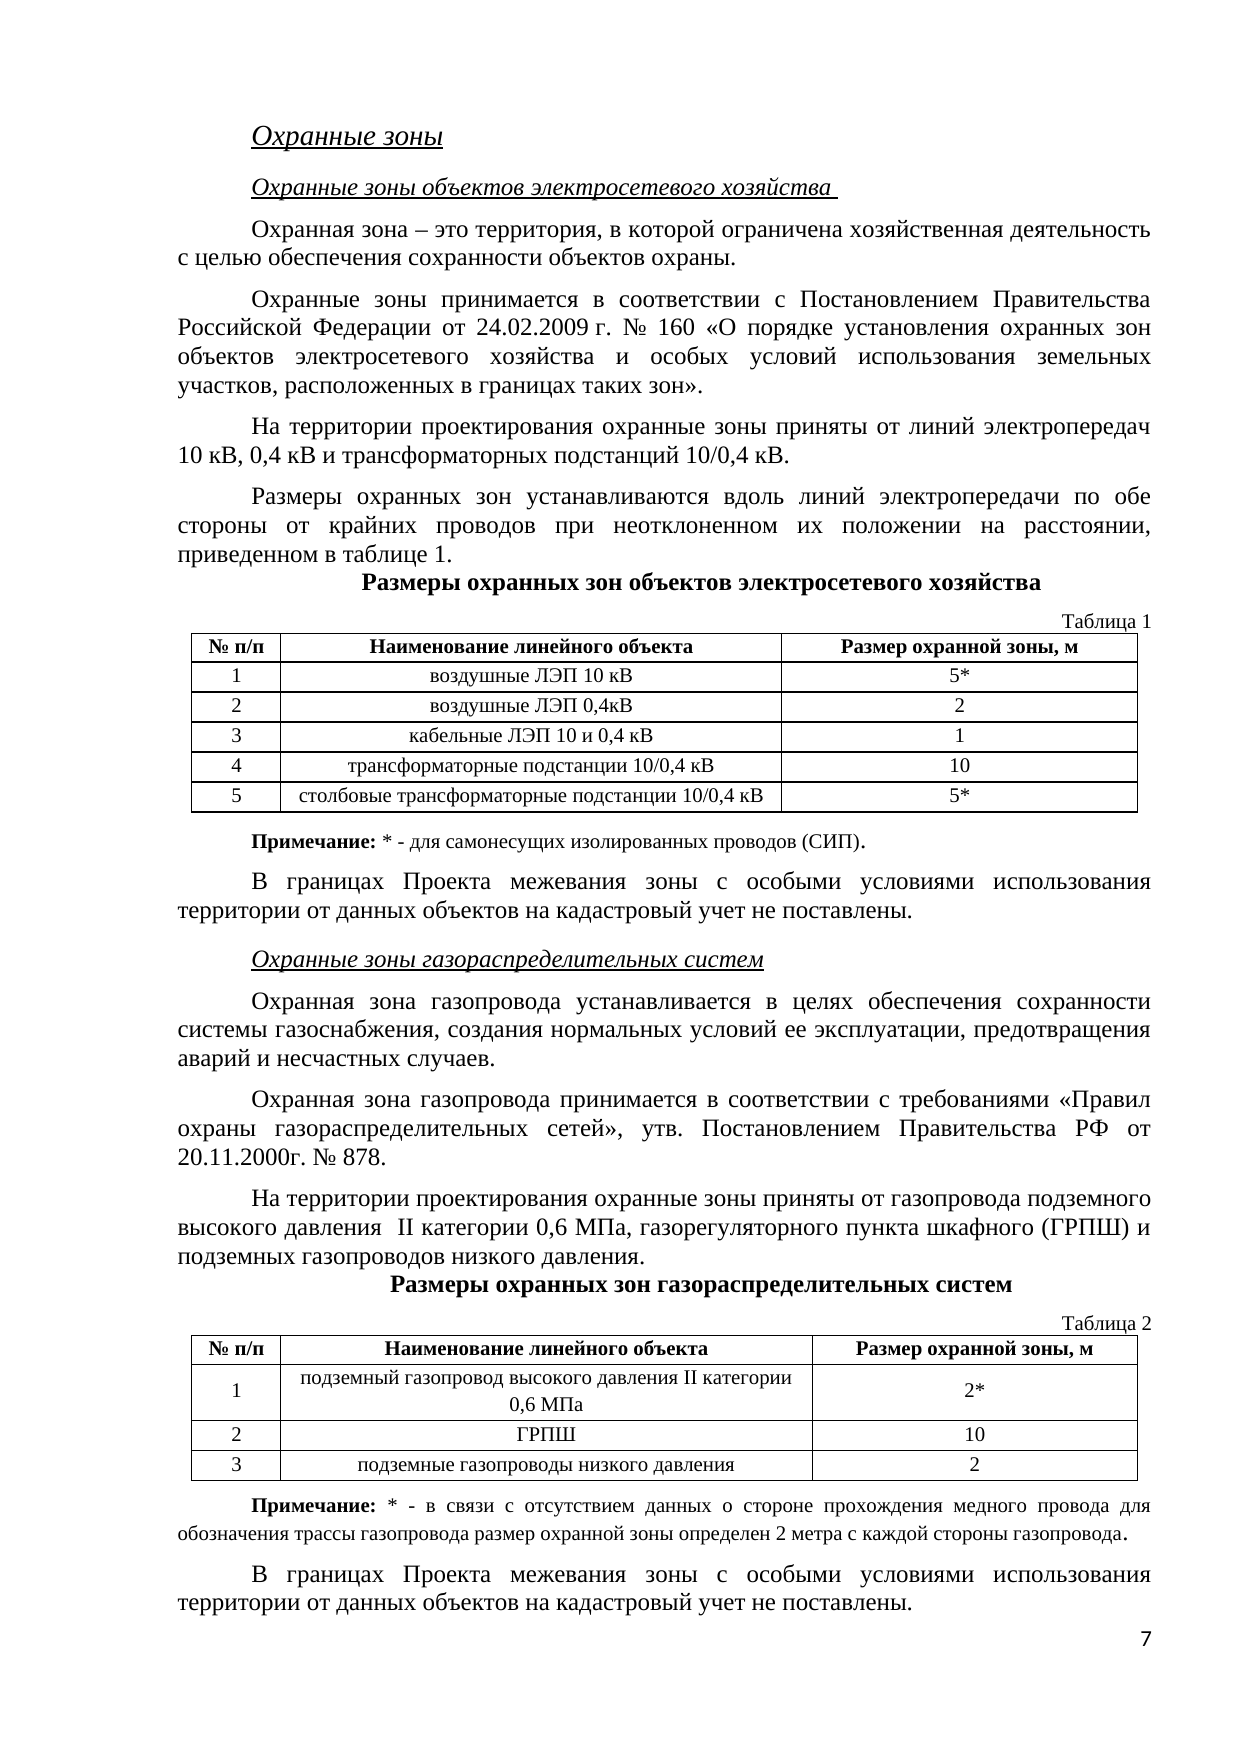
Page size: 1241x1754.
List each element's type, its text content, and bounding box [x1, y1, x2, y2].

text Таблица 2 [177, 1311, 1152, 1335]
table_cell подземный газопровод высокого давления II категории 0,6 МПа [281, 1365, 812, 1420]
text Охранная зона газопровода принимается в соответствии с требованиями «Правил охраны газораспределительных сетей», утв. Постановлением Правительства РФ от 20.11.2000г. № 878. [177, 1084, 1152, 1171]
table_header Наименование линейного объекта [281, 1336, 812, 1363]
table_header Размер охранной зоны, м [782, 634, 1137, 661]
table_header № п/п [192, 634, 280, 661]
subtitle Охранные зоны объектов электросетевого хозяйства [251, 172, 1152, 201]
table_header Размер охранной зоны, м [813, 1336, 1137, 1363]
text В границах Проекта межевания зоны с особыми условиями использования территории от данных объектов на кадастровый учет не поставлены. [177, 866, 1152, 924]
table_header № п/п [192, 1336, 280, 1363]
text Размеры охранных зон газораспределительных систем [177, 1269, 1152, 1298]
table_header Наименование линейного объекта [281, 634, 781, 661]
table_cell 1 [192, 663, 280, 691]
text На территории проектирования охранные зоны приняты от газопровода подземного высокого давления II категории 0,6 МПа, газорегуляторного пункта шкафного (ГРПШ) и подземных газопроводов низкого давления. [177, 1183, 1152, 1269]
text Примечание: * - для самонесущих изолированных проводов (СИП). [177, 825, 1152, 854]
table_cell трансформаторные подстанции 10/0,4 кВ [281, 753, 781, 781]
text Охранные зоны принимается в соответствии с Постановлением Правительства Российской Федерации от 24.02.2009 г. № 160 «О порядке установления охранных зон объектов электросетевого хозяйства и особых условий использования земельных участков, расположенных в границах таких зон». [177, 284, 1152, 399]
text В границах Проекта межевания зоны с особыми условиями использования территории от данных объектов на кадастровый учет не поставлены. [177, 1559, 1152, 1616]
table_cell 5* [782, 783, 1137, 811]
text На территории проектирования охранные зоны приняты от линий электропередач 10 кВ, 0,4 кВ и трансформаторных подстанций 10/0,4 кВ. [177, 411, 1152, 469]
table_cell столбовые трансформаторные подстанции 10/0,4 кВ [281, 783, 781, 811]
table_cell воздушные ЛЭП 10 кВ [281, 663, 781, 691]
table_cell 2* [813, 1365, 1137, 1420]
table_cell 4 [192, 753, 280, 781]
text Охранная зона – это территория, в которой ограничена хозяйственная деятельность с целью обеспечения сохранности объектов охраны. [177, 214, 1152, 271]
subtitle Охранные зоны [251, 118, 1152, 152]
table_cell 2 [192, 693, 280, 721]
table_cell воздушные ЛЭП 0,4кВ [281, 693, 781, 721]
table_cell 1 [782, 723, 1137, 751]
text Охранная зона газопровода устанавливается в целях обеспечения сохранности системы газоснабжения, создания нормальных условий ее эксплуатации, предотвращения аварий и несчастных случаев. [177, 986, 1152, 1072]
table_cell 1 [192, 1365, 280, 1420]
table_cell 3 [192, 1451, 280, 1480]
table_cell 3 [192, 723, 280, 751]
table_cell 5* [782, 663, 1137, 691]
table_cell 2 [192, 1421, 280, 1450]
table_cell 10 [813, 1421, 1137, 1450]
text Размеры охранных зон устанавливаются вдоль линий электропередачи по обе стороны от крайних проводов при неотклоненном их положении на расстоянии, приведенном в таблице 1. [177, 481, 1152, 567]
subtitle Охранные зоны газораспределительных систем [251, 944, 1152, 973]
table_cell подземные газопроводы низкого давления [281, 1451, 812, 1480]
table_cell 2 [782, 693, 1137, 721]
text Размеры охранных зон объектов электросетевого хозяйства [177, 567, 1152, 596]
table_cell ГРПШ [281, 1421, 812, 1450]
text Примечание: * - в связи с отсутствием данных о стороне прохождения медного провода для обозначения трассы газопровода размер охранной зоны определен 2 метра с каждой стороны газопровода. [177, 1493, 1152, 1546]
text Таблица 1 [177, 609, 1152, 633]
table_cell 2 [813, 1451, 1137, 1480]
table_cell кабельные ЛЭП 10 и 0,4 кВ [281, 723, 781, 751]
table_cell 10 [782, 753, 1137, 781]
table_cell 5 [192, 783, 280, 811]
